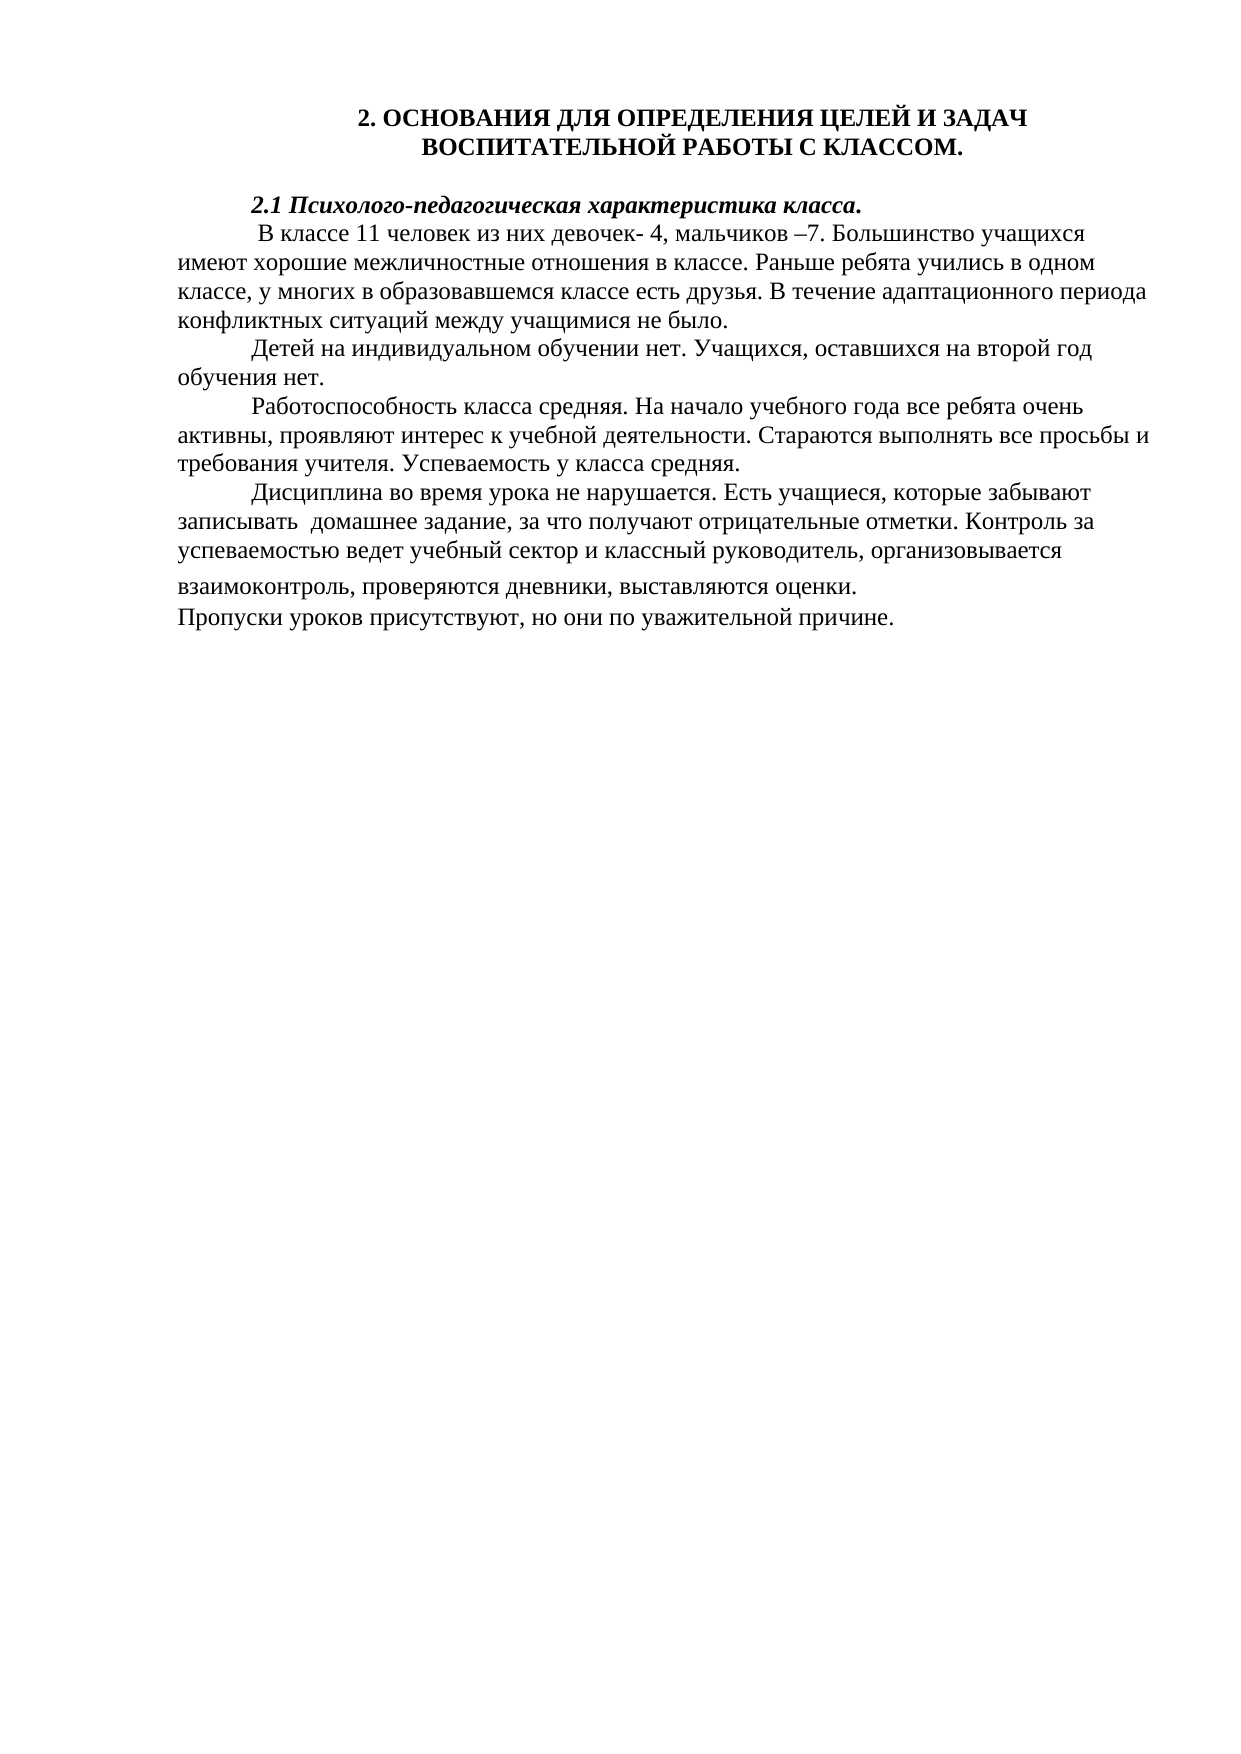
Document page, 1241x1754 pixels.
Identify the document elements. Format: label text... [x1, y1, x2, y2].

text 2.1 Психолого-педагогическая характеристика класса. [177, 190, 1152, 218]
text В классе 11 человек из них девочек- 4, мальчиков –7. Большинство учащихся имеют хорошие межличностные отношения в классе. Раньше ребята учились в одном классе, у многих в образовавшемся классе есть друзья. В течение адаптационного периода конфликтных ситуаций между учащимися не было. [177, 218, 1152, 333]
text воспитательной работы с классом. [177, 132, 1152, 161]
text Дисциплина во время урока не нарушается. Есть учащиеся, которые забывают записывать домашнее задание, за что получают отрицательные отметки. Контроль за успеваемостью ведет учебный сектор и классный руководитель, организовывается взаимоконтроль, проверяются дневники, выставляются оценки. Пропуски уроков присутствуют, но они по уважительной причине. [177, 477, 1152, 631]
text Детей на индивидуальном обучении нет. Учащихся, оставшихся на второй год обучения нет. [177, 333, 1152, 391]
text 2. Основания для определения целей и задач [177, 103, 1152, 132]
text Работоспособность класса средняя. На начало учебного года все ребята очень активны, проявляют интерес к учебной деятельности. Стараются выполнять все просьбы и требования учителя. Успеваемость у класса средняя. [177, 391, 1152, 477]
